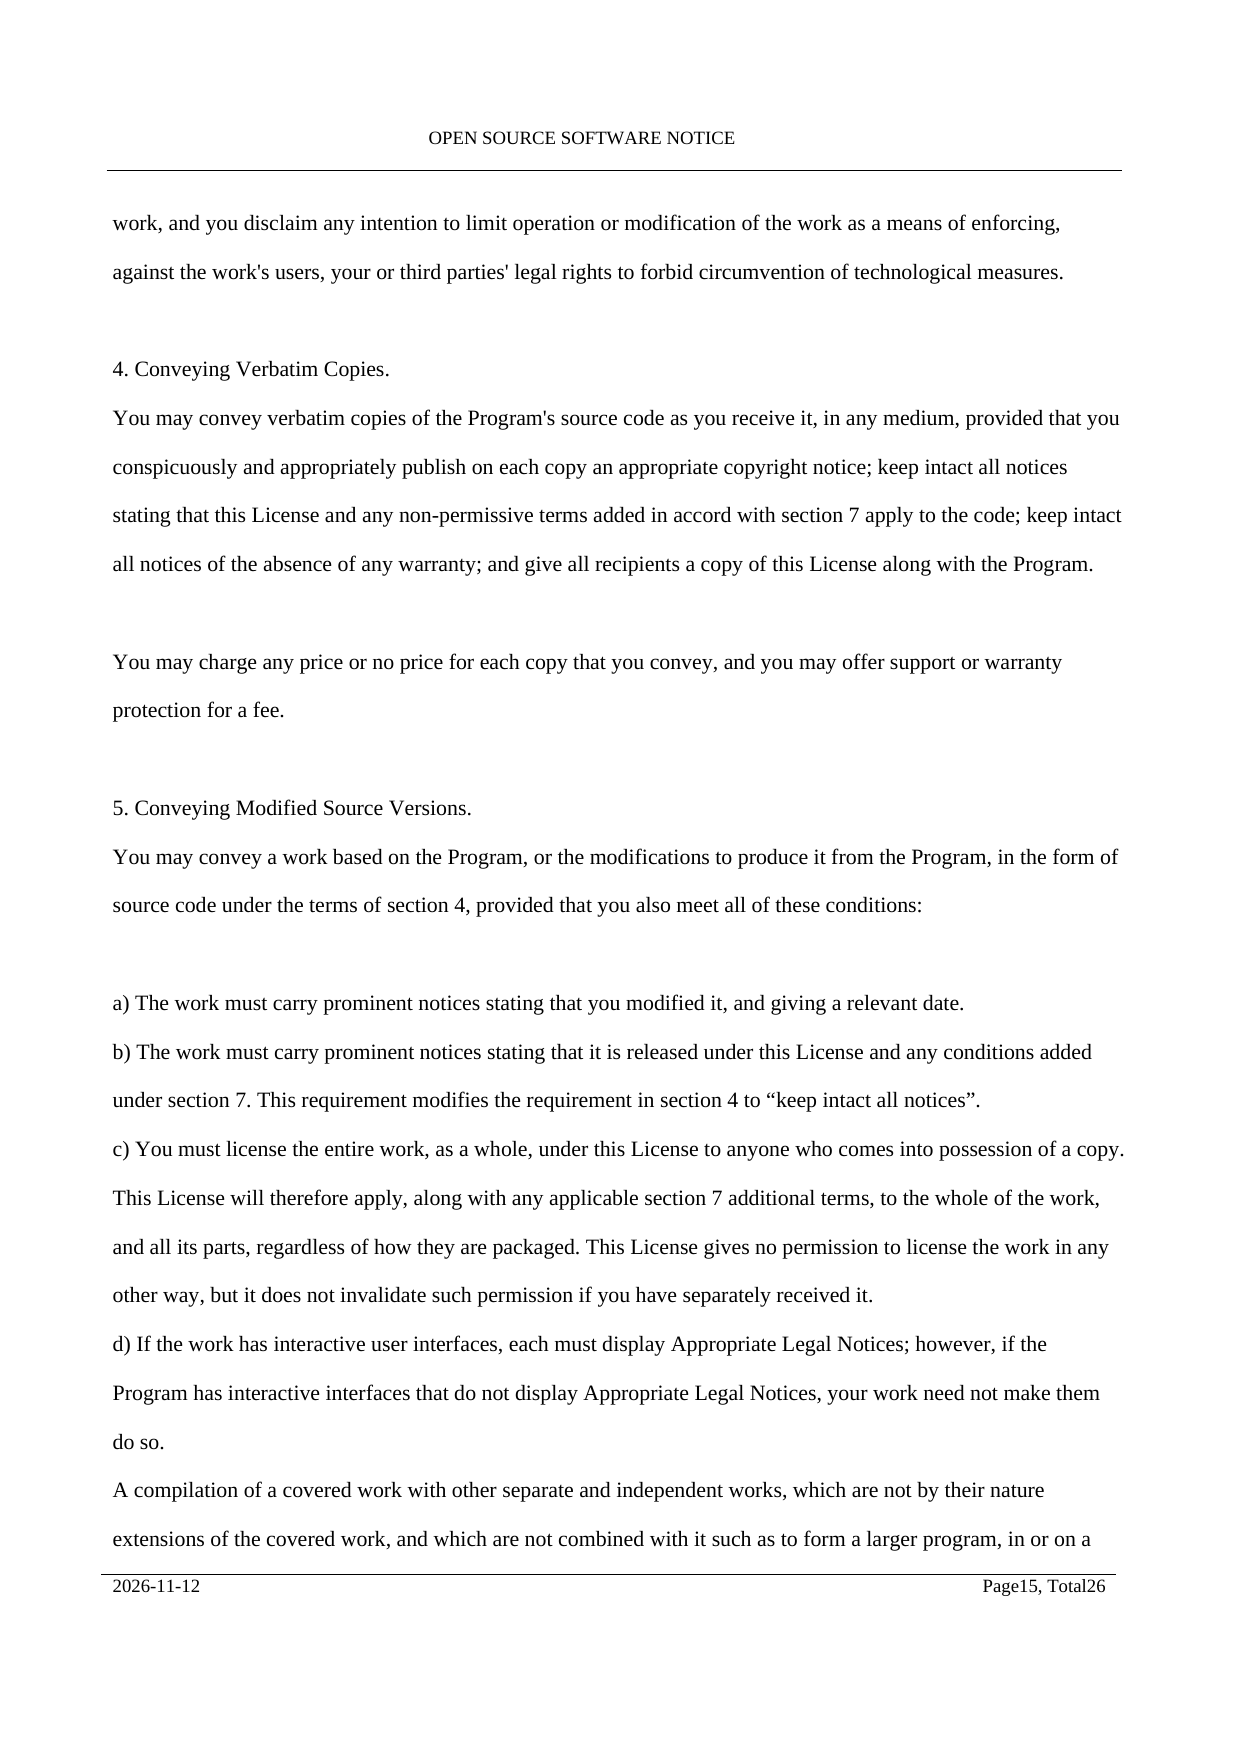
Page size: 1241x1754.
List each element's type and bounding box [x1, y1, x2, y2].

text [112, 206, 1128, 1555]
